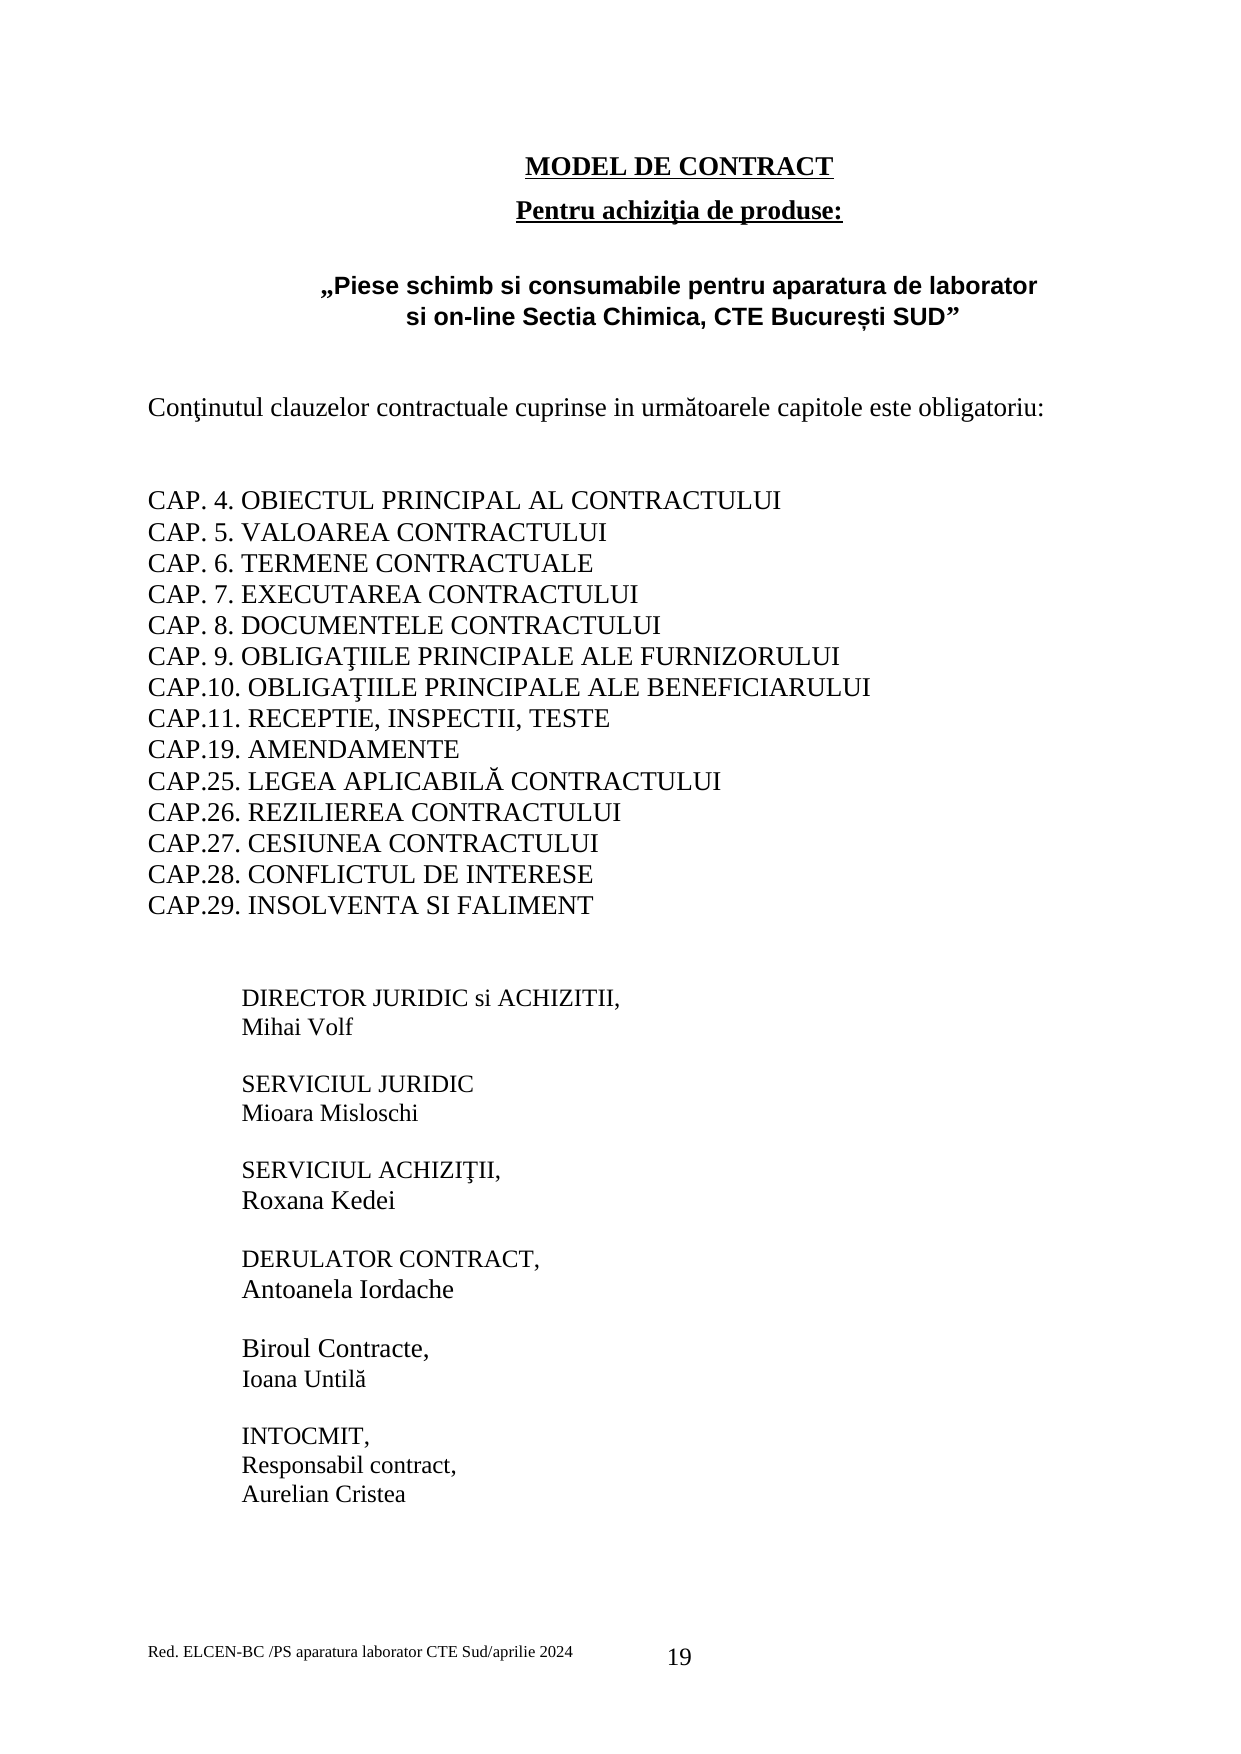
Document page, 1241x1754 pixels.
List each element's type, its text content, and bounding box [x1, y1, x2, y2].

text Antoanela Iordache [241, 1273, 1211, 1304]
text Mioara Misloschi [241, 1098, 1211, 1127]
text SERVICIUL JURIDIC [241, 1069, 1211, 1098]
text CAP. 7. EXECUTAREA CONTRACTULUI [148, 578, 1211, 609]
text CAP. 6. TERMENE CONTRACTUALE [148, 547, 1211, 578]
text Biroul Contracte, [148, 1333, 1211, 1364]
subtitle MODEL DE CONTRACT [148, 150, 1211, 182]
text CAP. 4. OBIECTUL PRINCIPAL AL CONTRACTULUI [148, 484, 1211, 516]
subtitle Pentru achiziţia de produse: [148, 194, 1211, 225]
text Mihai Volf [241, 1012, 1211, 1040]
text CAP.26. REZILIEREA CONTRACTULUI [148, 796, 1211, 827]
text CAP.29. INSOLVENTA SI FALIMENT [148, 889, 1211, 921]
text CAP.19. AMENDAMENTE [148, 734, 1211, 765]
text Aurelian Cristea [168, 1479, 1211, 1507]
text CAP.27. CESIUNEA CONTRACTULUI [148, 827, 1211, 858]
text Roxana Kedei [241, 1184, 1211, 1215]
text DIRECTOR JURIDIC si ACHIZITII, [241, 983, 1211, 1012]
text Derulator contract, [241, 1244, 1211, 1273]
text CAP. 8. DOCUMENTELE CONTRACTULUI [148, 609, 1211, 640]
text Conţinutul clauzelor contractuale cuprinse in următoarele capitole este obligatoriu: [148, 391, 1211, 422]
text CAP. 5. VALOAREA CONTRACTULUI [148, 516, 1211, 547]
text CAP.25. LEGEA APLICABILĂ CONTRACTULUI [148, 765, 1211, 796]
text CAP.10. OBLIGAŢIILE PRINCIPALE ALE BENEFICIARULUI [148, 671, 1211, 702]
text CAP. 9. OBLIGAŢIILE PRINCIPALE ALE FURNIZORULUI [148, 640, 1211, 671]
text Ioana Untilă [148, 1364, 1211, 1392]
text CAP.11. RECEPTIE, INSPECTII, TESTE [148, 702, 1211, 734]
text CAP.28. CONFLICTUL DE INTERESE [148, 858, 1211, 889]
text Responsabil contract, [168, 1450, 1211, 1479]
text SERVICIUL ACHIZIŢII, [241, 1155, 1211, 1184]
text Intocmit, [168, 1421, 1211, 1450]
text „Piese schimb si consumabile pentru aparatura de laborator [148, 269, 1211, 300]
text si on-line Sectia Chimica, CTE București SUD” [148, 300, 1211, 331]
